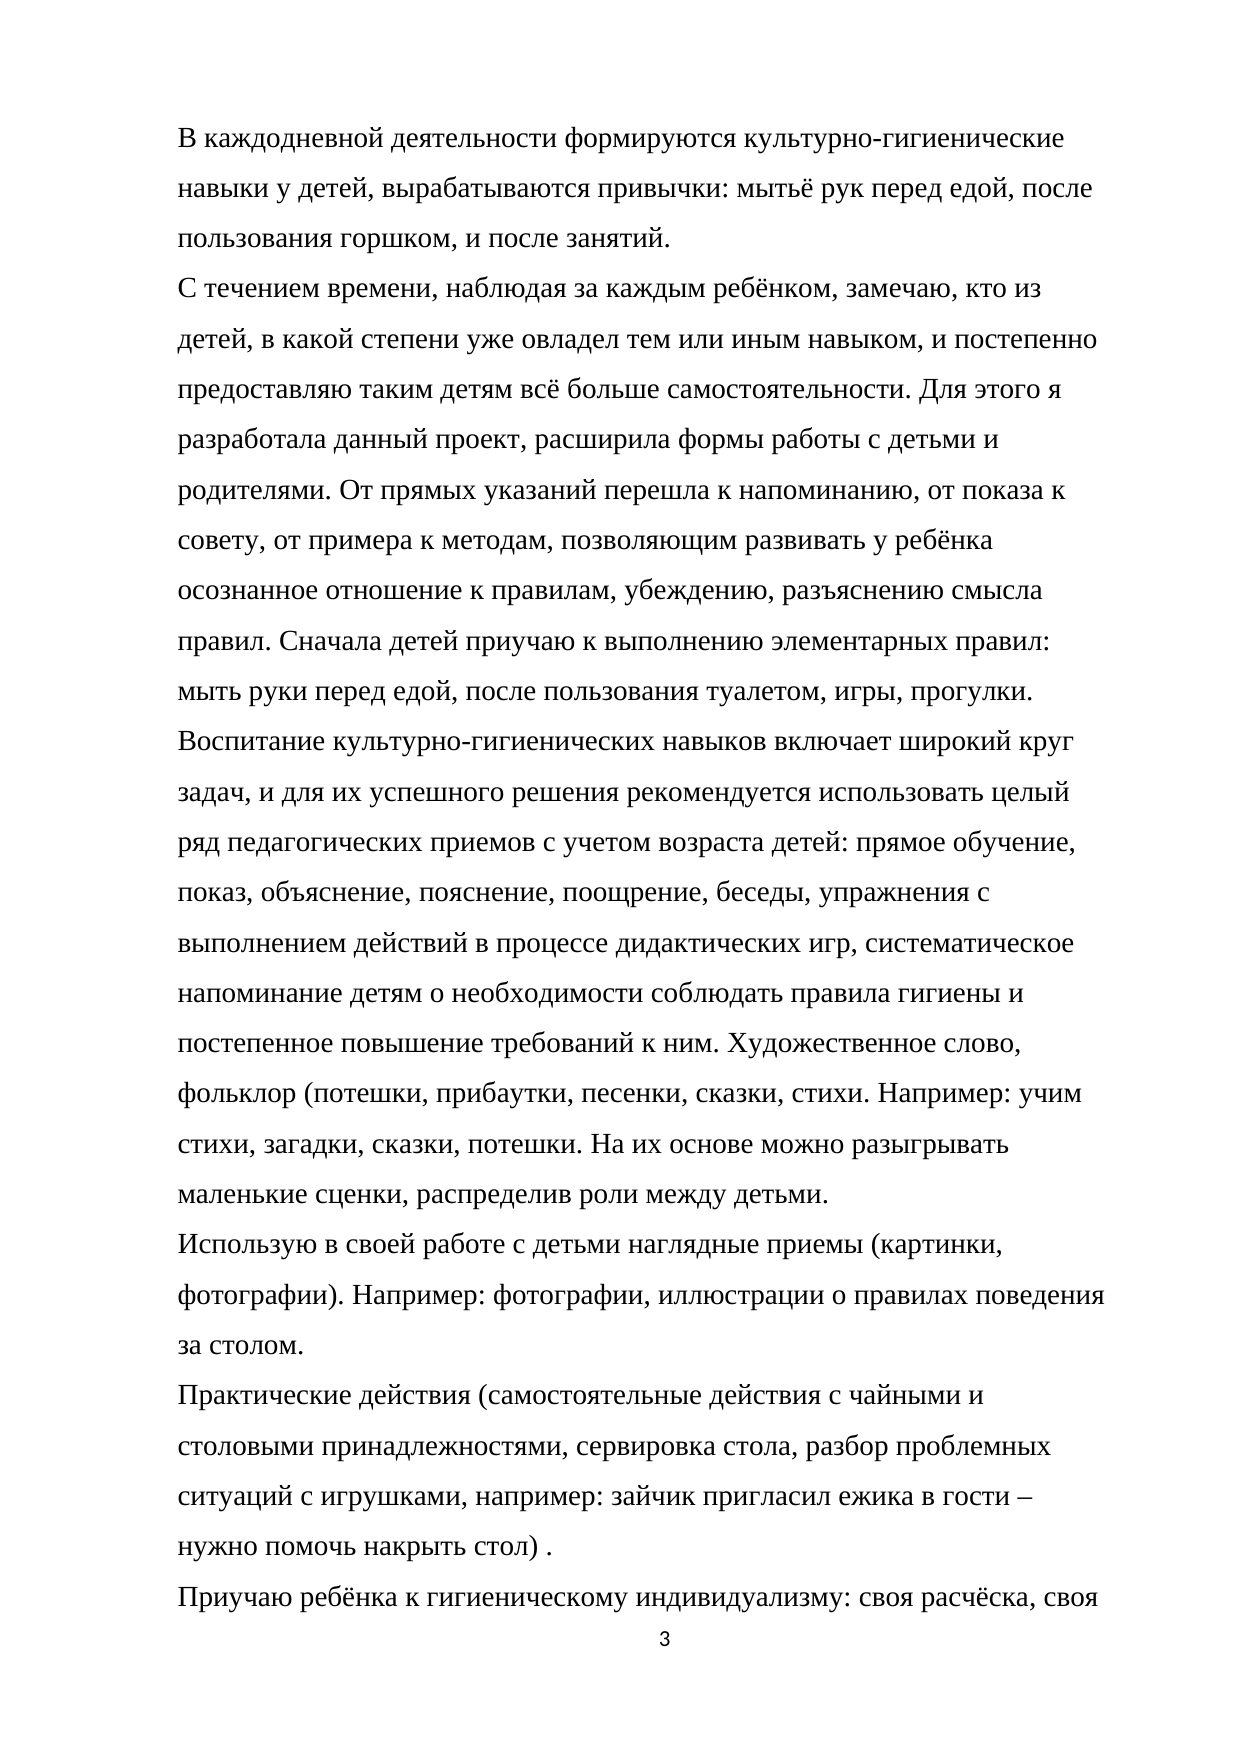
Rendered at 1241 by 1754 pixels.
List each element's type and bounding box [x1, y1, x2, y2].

table_header [176, 118, 1113, 1614]
